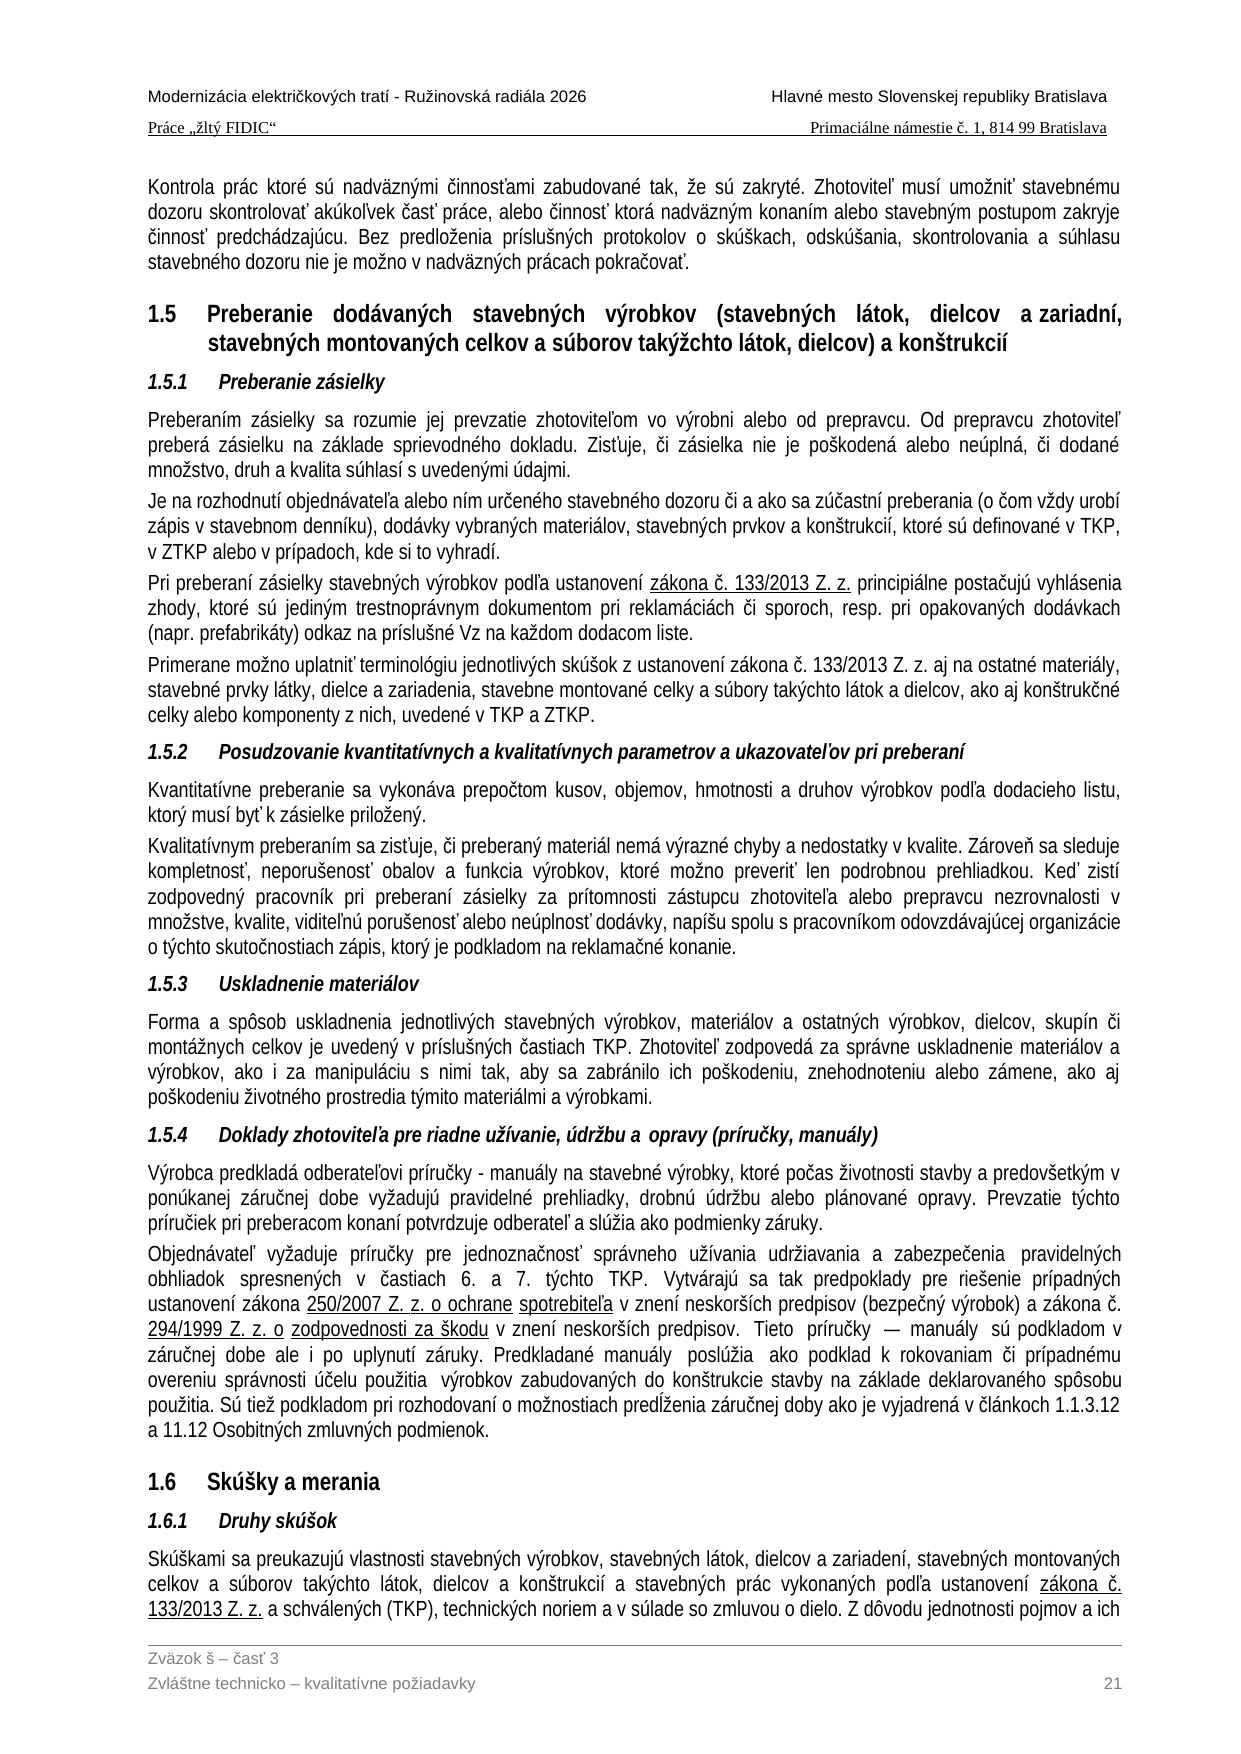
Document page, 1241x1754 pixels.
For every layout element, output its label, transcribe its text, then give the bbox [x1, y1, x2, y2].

subtitle Doklady zhotoviteľa pre riadne užívanie, údržbu a opravy (príručky, manuály) [148, 1122, 1122, 1147]
subtitle Skúšky a merania [148, 1467, 1122, 1496]
text Je na rozhodnutí objednávateľa alebo ním určeného stavebného dozoru či a ako sa zúčastní preberania (o čom vždy urobí zápis v stavebnom denníku), dodávky vybraných materiálov, stavebných prvkov a konštrukcií, ktoré sú definované v TKP, v ZTKP alebo v prípadoch, kde si to vyhradí. [148, 488, 1122, 564]
text Preberaním zásielky sa rozumie jej prevzatie zhotoviteľom vo výrobni alebo od prepravcu. Od prepravcu zhotoviteľ preberá zásielku na základe sprievodného dokladu. Zisťuje, či zásielka nie je poškodená alebo neúplná, či dodané množstvo, druh a kvalita súhlasí s uvedenými údajmi. [148, 407, 1122, 482]
subtitle Preberanie zásielky [148, 369, 1122, 394]
subtitle Druhy skúšok [148, 1508, 1122, 1533]
text Kvalitatívnym preberaním sa zisťuje, či preberaný materiál nemá výrazné chyby a nedostatky v kvalite. Zároveň sa sleduje kompletnosť, neporušenosť obalov a funkcia výrobkov, ktoré možno preveriť len podrobnou prehliadkou. Keď zistí zodpovedný pracovník pri preberaní zásielky za prítomnosti zástupcu zhotoviteľa alebo prepravcu nezrovnalosti v množstve, kvalite, viditeľnú porušenosť alebo neúplnosť dodávky, napíšu spolu s pracovníkom odovzdávajúcej organizácie o týchto skutočnostiach zápis, ktorý je podkladom na reklamačné konanie. [148, 833, 1122, 959]
text Forma a spôsob uskladnenia jednotlivých stavebných výrobkov, materiálov a ostatných výrobkov, dielcov, skupín či montážnych celkov je uvedený v príslušných častiach TKP. Zhotoviteľ zodpovedá za správne uskladnenie materiálov a výrobkov, ako i za manipuláciu s nimi tak, aby sa zabránilo ich poškodeniu, znehodnoteniu alebo zámene, ako aj poškodeniu životného prostredia týmito materiálmi a výrobkami. [148, 1009, 1122, 1109]
subtitle Preberanie dodávaných stavebných výrobkov (stavebných látok, dielcov a zariadní, stavebných montovaných celkov a súborov takýžchto látok, dielcov) a konštrukcií [148, 299, 1122, 357]
text Výrobca predkladá odberateľovi príručky - manuály na stavebné výrobky, ktoré počas životnosti stavby a predovšetkým v ponúkanej záručnej dobe vyžadujú pravidelné prehliadky, drobnú údržbu alebo plánované opravy. Prevzatie týchto príručiek pri preberacom konaní potvrdzuje odberateľ a slúžia ako podmienky záruky. [148, 1159, 1122, 1235]
text Kontrola prác ktoré sú nadväznými činnosťami zabudované tak, že sú zakryté. Zhotoviteľ musí umožniť stavebnému dozoru skontrolovať akúkoľvek časť práce, alebo činnosť ktorá nadväzným konaním alebo stavebným postupom zakryje činnosť predchádzajúcu. Bez predloženia príslušných protokolov o skúškach, odskúšania, skontrolovania a súhlasu stavebného dozoru nie je možno v nadväzných prácach pokračovať. [148, 174, 1122, 274]
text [148, 1546, 1122, 1621]
text Objednávateľ vyžaduje príručky pre jednoznačnosť správneho užívania udržiavania a zabezpečenia pravidelných obhliadok spresnených v častiach 6. a 7. týchto TKP. Vytvárajú sa tak predpoklady pre riešenie prípadných ustanovení zákona 250/2007 Z. z. o ochrane spotrebiteľa v znení neskorších predpisov (bezpečný výrobok) a zákona č. 294/1999 Z. z. o zodpovednosti za škodu v znení neskorších predpisov. Tieto príručky – manuály sú podkladom v záručnej dobe ale i po uplynutí záruky. Predkladané manuály poslúžia ako podklad k rokovaniam či prípadnému overeniu správnosti účelu použitia výrobkov zabudovaných do konštrukcie stavby na základe deklarovaného spôsobu použitia. Sú tiež podkladom pri rozhodovaní o možnostiach predĺženia záručnej doby ako je vyjadrená v článkoch 1.1.3.12 a 11.12 Osobitných zmluvných podmienok. [148, 1241, 1122, 1442]
text Pri preberaní zásielky stavebných výrobkov podľa ustanovení zákona č. 133/2013 Z. z. principiálne postačujú vyhlásenia zhody, ktoré sú jediným trestnoprávnym dokumentom pri reklamáciách či sporoch, resp. pri opakovaných dodávkach (napr. prefabrikáty) odkaz na príslušné Vz na každom dodacom liste. [148, 570, 1122, 645]
text Kvantitatívne preberanie sa vykonáva prepočtom kusov, objemov, hmotnosti a druhov výrobkov podľa dodacieho listu, ktorý musí byť k zásielke priložený. [148, 777, 1122, 827]
subtitle Posudzovanie kvantitatívnych a kvalitatívnych parametrov a ukazovateľov pri preberaní [148, 739, 1122, 764]
text Primerane možno uplatniť terminológiu jednotlivých skúšok z ustanovení zákona č. 133/2013 Z. z. aj na ostatné materiály, stavebné prvky látky, dielce a zariadenia, stavebne montované celky a súbory takýchto látok a dielcov, ako aj konštrukčné celky alebo komponenty z nich, uvedené v TKP a ZTKP. [148, 651, 1122, 727]
subtitle Uskladnenie materiálov [148, 971, 1122, 996]
